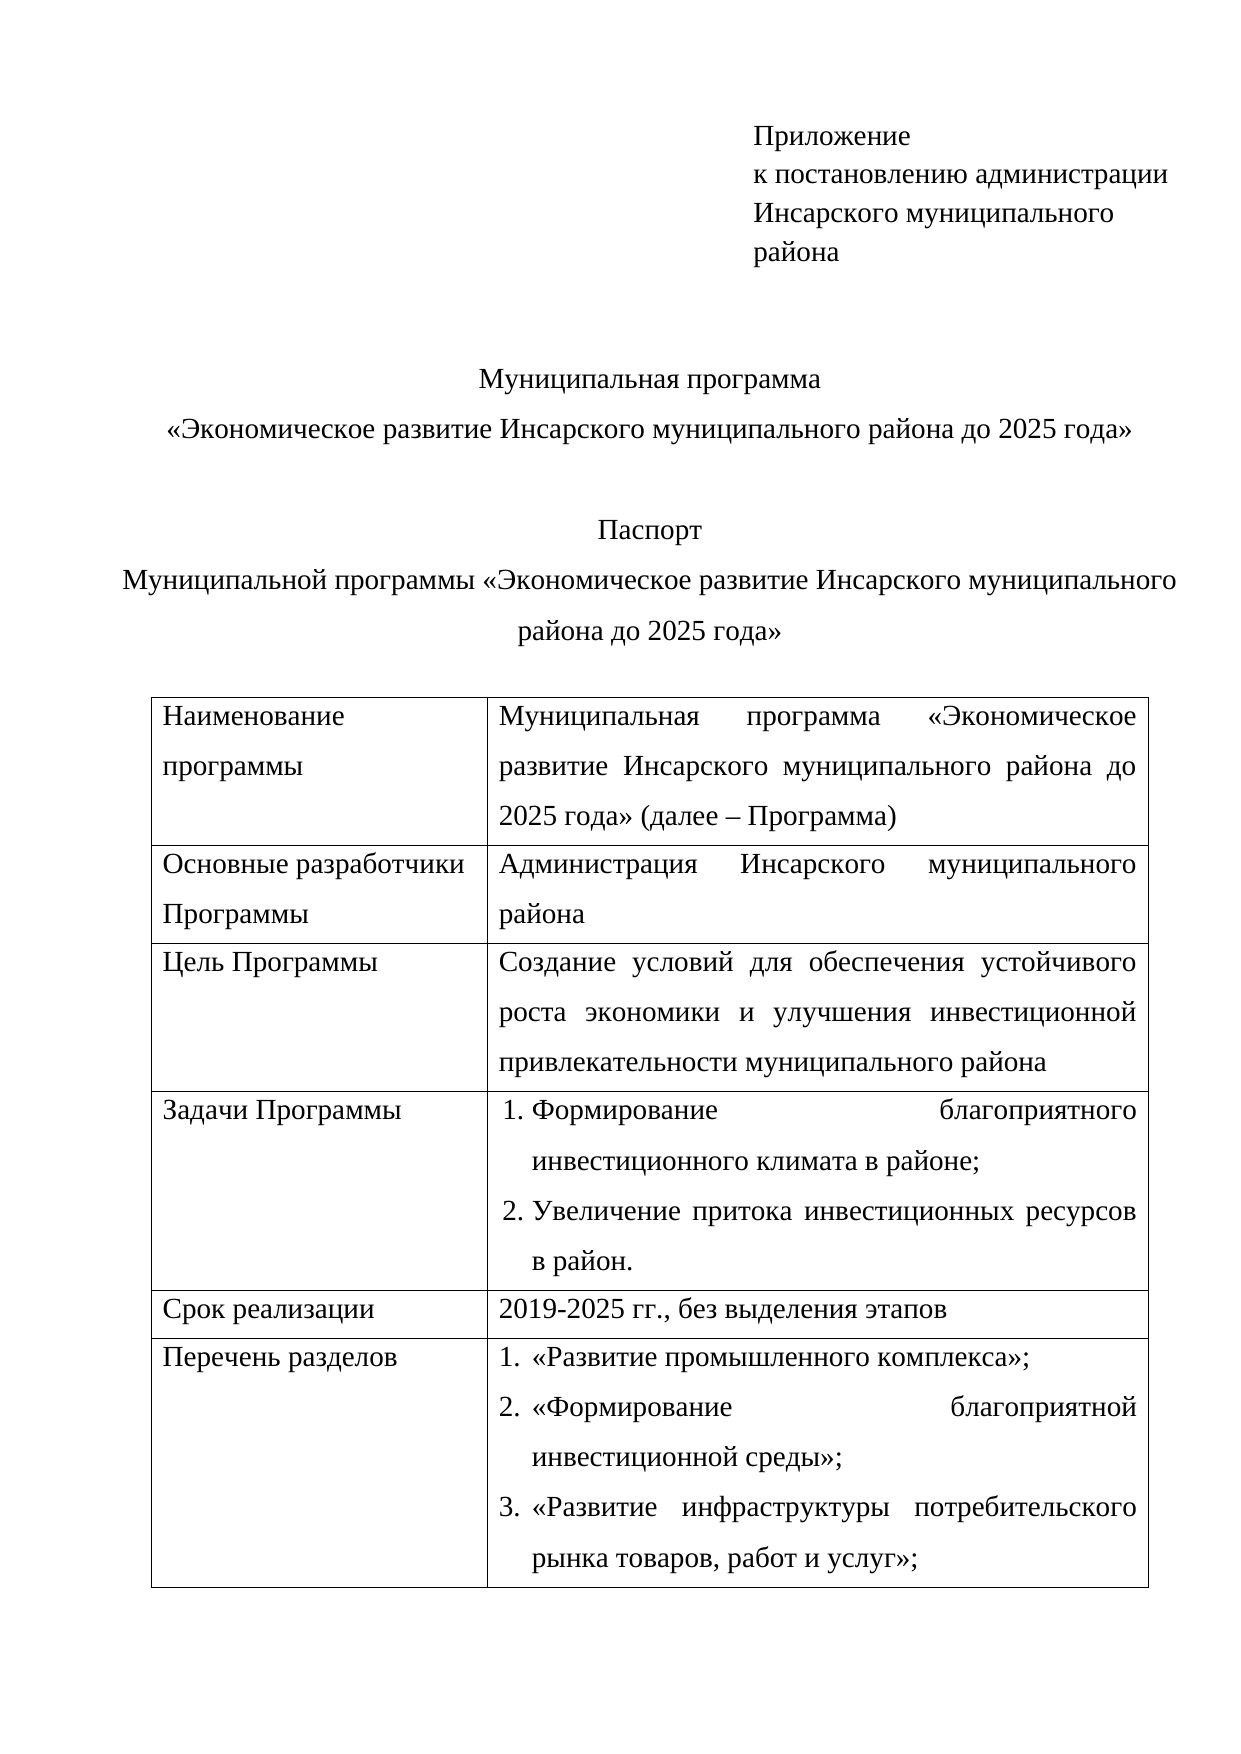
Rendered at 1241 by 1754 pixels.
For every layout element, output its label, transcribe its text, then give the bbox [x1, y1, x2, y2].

text к постановлению администрации [118, 157, 1181, 190]
table_cell Формирование благоприятного инвестиционного климата в районе; Увеличение притока инвестиционных ресурсов в район. [488, 1092, 1148, 1290]
table_header Муниципальная программа «Экономическое развитие Инсарского муниципального района до 2025 года» (далее – Программа) [488, 698, 1148, 845]
table_cell Администрация Инсарского муниципального района [488, 846, 1148, 943]
text «Экономическое развитие Инсарского муниципального района до 2025 года» [118, 411, 1181, 445]
table_cell Перечень разделов [152, 1339, 487, 1587]
table_cell Срок реализации [152, 1291, 487, 1338]
text района [118, 234, 1181, 267]
text Муниципальной программы «Экономическое развитие Инсарского муниципального района до 2025 года» [118, 562, 1181, 646]
text Паспорт [118, 512, 1181, 546]
text Муниципальная программа [118, 361, 1181, 395]
table_cell 2019-2025 гг., без выделения этапов [488, 1291, 1148, 1338]
table_cell Основные разработчики Программы [152, 846, 487, 943]
text Инсарского муниципального [118, 195, 1181, 229]
table_cell Цель Программы [152, 944, 487, 1091]
table_cell Задачи Программы [152, 1092, 487, 1290]
table_cell Создание условий для обеспечения устойчивого роста экономики и улучшения инвестиционной привлекательности муниципального района [488, 944, 1148, 1091]
text Приложение [118, 118, 1181, 152]
table_header Наименование программы [152, 698, 487, 845]
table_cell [488, 1339, 1148, 1587]
